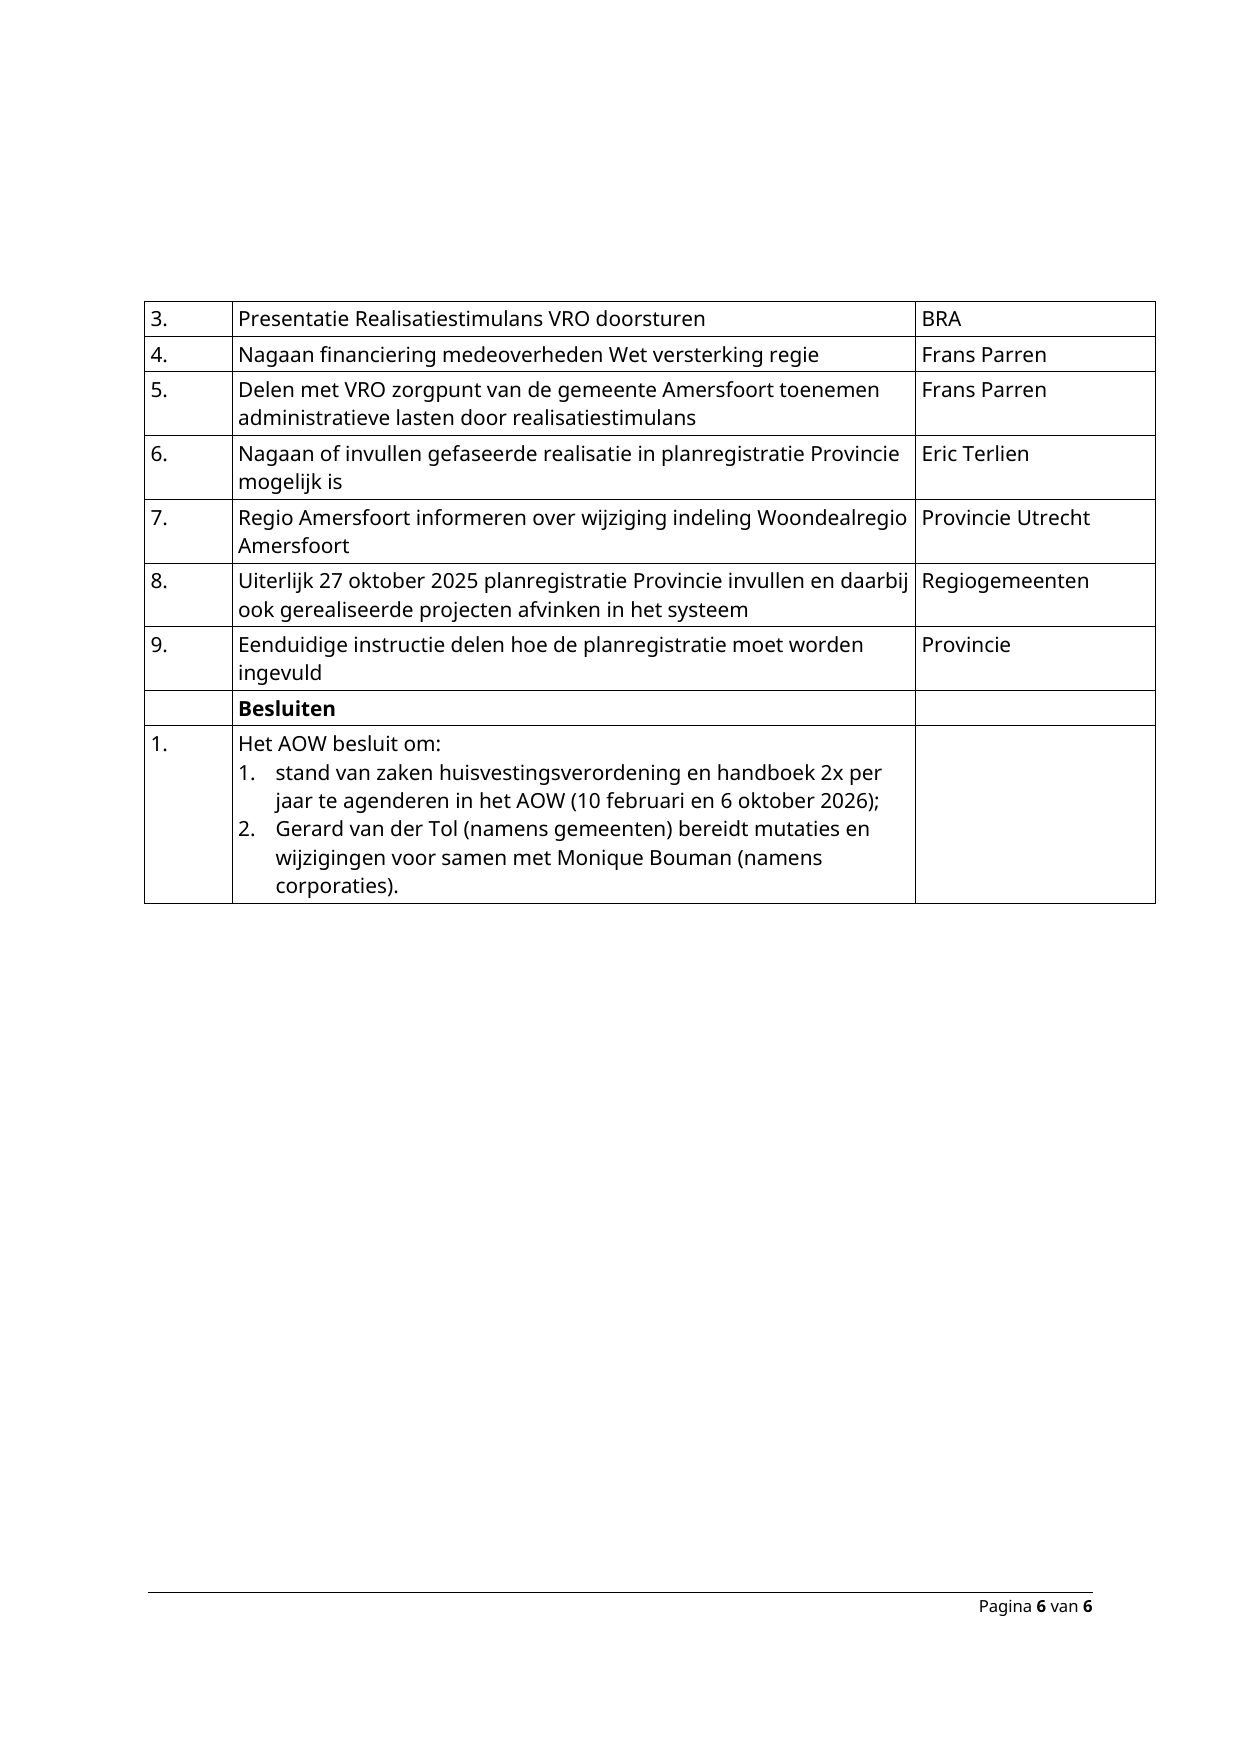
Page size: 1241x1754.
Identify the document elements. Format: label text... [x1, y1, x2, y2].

table_cell BRA [916, 302, 1155, 336]
table_cell 6. [145, 436, 232, 499]
table_cell Uiterlijk 27 oktober 2025 planregistratie Provincie invullen en daarbij ook gerealiseerde projecten afvinken in het systeem [233, 564, 915, 626]
table_cell Provincie [916, 627, 1155, 690]
table_cell 9. [145, 627, 232, 690]
table_cell Besluiten [233, 691, 915, 725]
table_cell Frans Parren [916, 337, 1155, 371]
table_cell Eric Terlien [916, 436, 1155, 499]
table_cell Eenduidige instructie delen hoe de planregistratie moet worden ingevuld [233, 627, 915, 690]
table_cell Nagaan financiering medeoverheden Wet versterking regie [233, 337, 915, 371]
table_cell 1. [145, 726, 232, 903]
table_cell [145, 691, 232, 725]
table_cell Regio Amersfoort informeren over wijziging indeling Woondealregio Amersfoort [233, 500, 915, 562]
table_cell 4. [145, 337, 232, 371]
table_cell 5. [145, 372, 232, 435]
table_cell Het AOW besluit om: stand van zaken huisvestingsverordening en handboek 2x per jaar te agenderen in het AOW (10 februari en 6 oktober 2026); Gerard van der Tol (namens gemeenten) bereidt mutaties en wijzigingen voor samen met Monique Bouman (namens corporaties). [233, 726, 915, 903]
table_cell 7. [145, 500, 232, 562]
table_cell Frans Parren [916, 372, 1155, 435]
table_cell Provincie Utrecht [916, 500, 1155, 562]
table_cell 8. [145, 564, 232, 626]
table_cell [916, 726, 1155, 903]
table_cell [916, 691, 1155, 725]
table_cell Regiogemeenten [916, 564, 1155, 626]
table_cell 3. [145, 302, 232, 336]
table_cell Presentatie Realisatiestimulans VRO doorsturen [233, 302, 915, 336]
table_cell Nagaan of invullen gefaseerde realisatie in planregistratie Provincie mogelijk is [233, 436, 915, 499]
table_cell Delen met VRO zorgpunt van de gemeente Amersfoort toenemen administratieve lasten door realisatiestimulans [233, 372, 915, 435]
